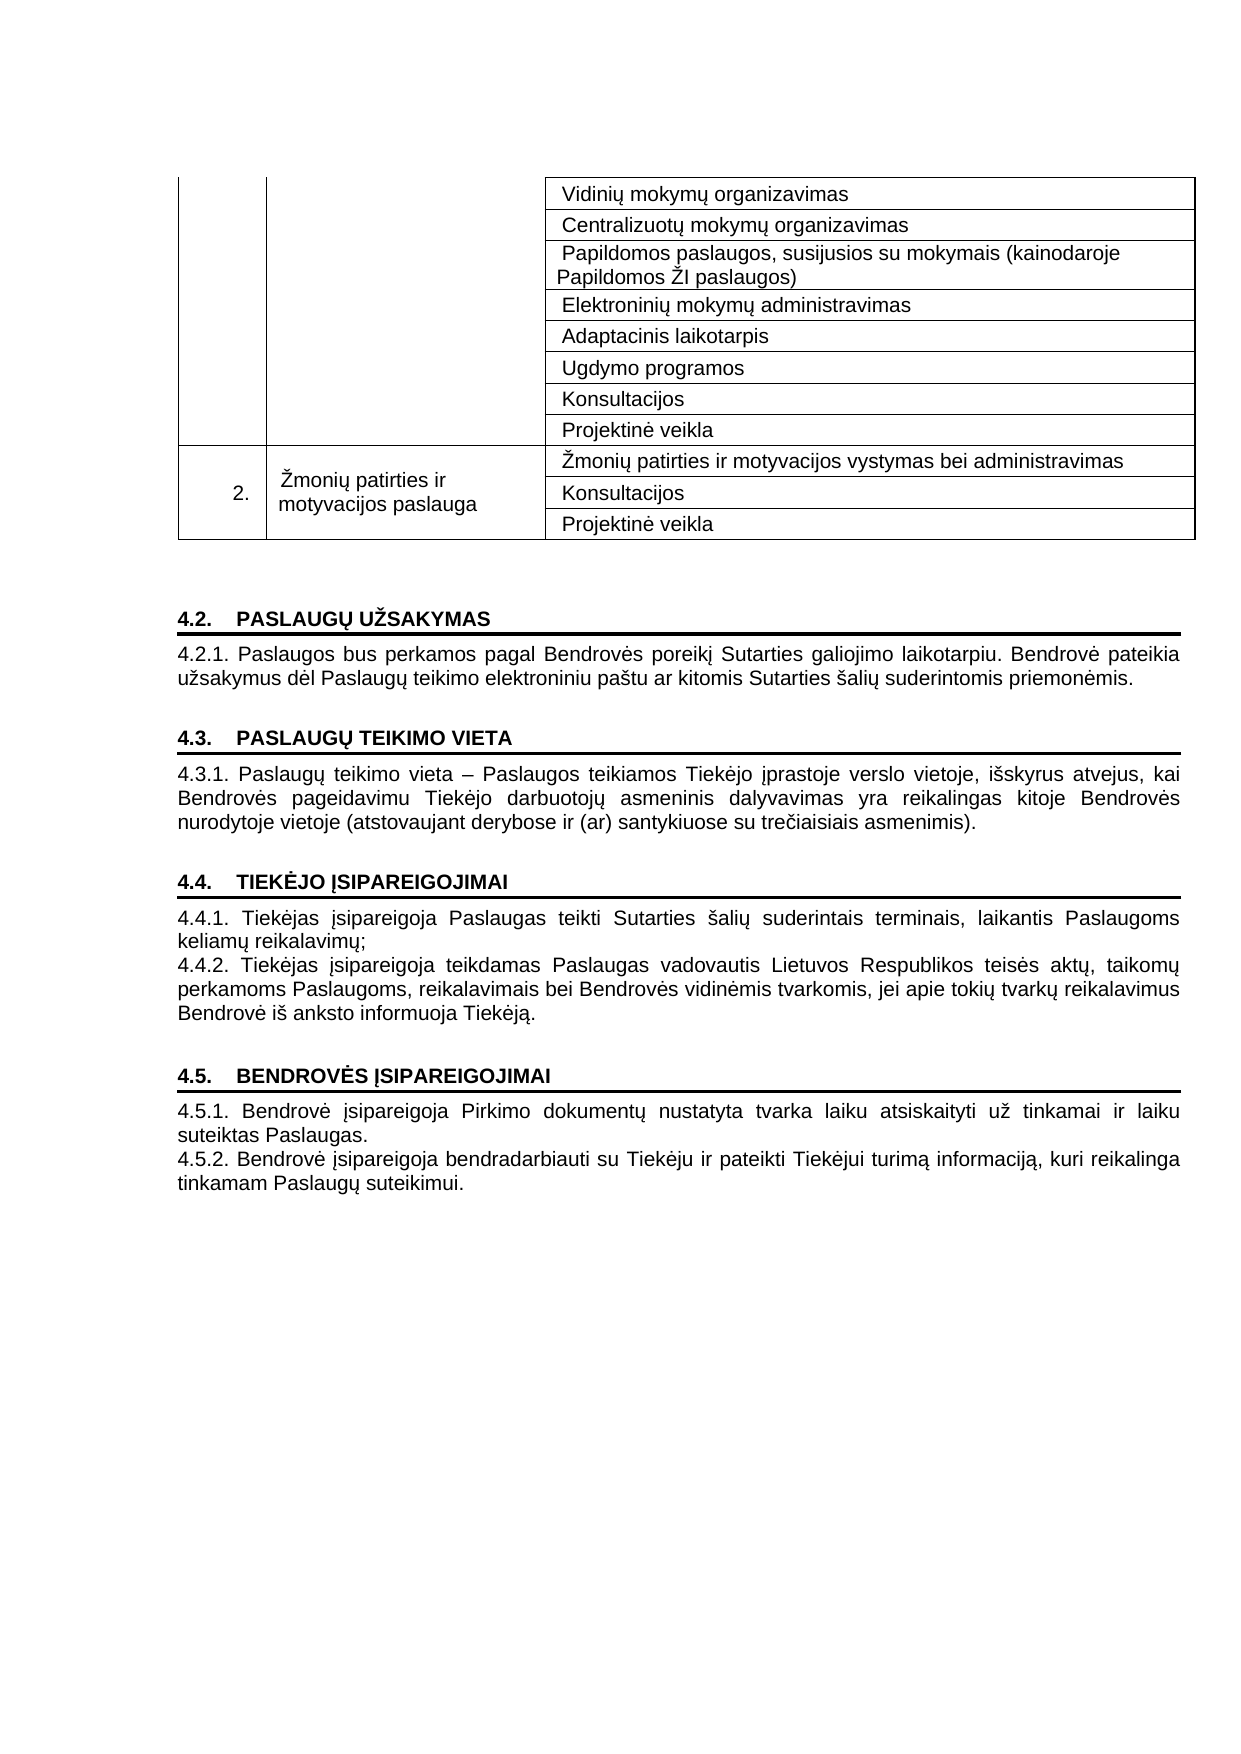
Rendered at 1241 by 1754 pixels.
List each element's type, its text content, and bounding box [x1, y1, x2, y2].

list PASLAUGŲ TEIKIMO VIETA [177, 726, 1181, 752]
table_cell Konsultacijos [546, 384, 1194, 414]
table_cell Papildomos paslaugos, susijusios su mokymais (kainodaroje Papildomos ŽI paslaugos) [546, 241, 1194, 289]
list BENDROVĖS ĮSIPAREIGOJIMAI [177, 1064, 1181, 1090]
list TIEKĖJO ĮSIPAREIGOJIMAI [177, 870, 1181, 896]
table_cell Adaptacinis laikotarpis [546, 321, 1194, 351]
list PASLAUGŲ UŽSAKYMAS [177, 606, 1181, 632]
table_cell Žmonių patirties ir motyvacijos paslauga [267, 446, 545, 539]
list 4.2.1. Paslaugos bus perkamos pagal Bendrovės poreikį Sutarties galiojimo laikotarpiu. Bendrovė pateikia užsakymus dėl Paslaugų teikimo elektroniniu paštu ar kitomis Sutarties šalių suderintomis priemonėmis. [177, 642, 1181, 690]
list 4.5.1. Bendrovė įsipareigoja Pirkimo dokumentų nustatyta tvarka laiku atsiskaityti už tinkamai ir laiku suteiktas Paslaugas. [177, 1099, 1181, 1147]
list 4.3.1. Paslaugų teikimo vieta – Paslaugos teikiamos Tiekėjo įprastoje verslo vietoje, išskyrus atvejus, kai Bendrovės pageidavimu Tiekėjo darbuotojų asmeninis dalyvavimas yra reikalingas kitoje Bendrovės nurodytoje vietoje (atstovaujant derybose ir (ar) santykiuose su trečiaisiais asmenimis). [177, 762, 1181, 833]
table_cell Projektinė veikla [546, 509, 1194, 539]
table_cell Elektroninių mokymų administravimas [546, 290, 1194, 320]
table_cell Konsultacijos [546, 477, 1194, 507]
table_cell Projektinė veikla [546, 415, 1194, 445]
table_cell Vidinių mokymų organizavimas [546, 178, 1194, 208]
table_cell Ugdymo programos [546, 352, 1194, 382]
list 4.4.2. Tiekėjas įsipareigoja teikdamas Paslaugas vadovautis Lietuvos Respublikos teisės aktų, taikomų perkamoms Paslaugoms, reikalavimais bei Bendrovės vidinėmis tvarkomis, jei apie tokių tvarkų reikalavimus Bendrovė iš anksto informuoja Tiekėją. [177, 953, 1181, 1025]
list 4.4.1. Tiekėjas įsipareigoja Paslaugas teikti Sutarties šalių suderintais terminais, laikantis Paslaugoms keliamų reikalavimų; [177, 905, 1181, 953]
table_cell Centralizuotų mokymų organizavimas [546, 210, 1194, 240]
table_cell 2. [179, 446, 266, 539]
table_cell Žmonių patirties ir motyvacijos vystymas bei administravimas [546, 446, 1194, 476]
list 4.5.2. Bendrovė įsipareigoja bendradarbiauti su Tiekėju ir pateikti Tiekėjui turimą informaciją, kuri reikalinga tinkamam Paslaugų suteikimui. [177, 1147, 1181, 1195]
